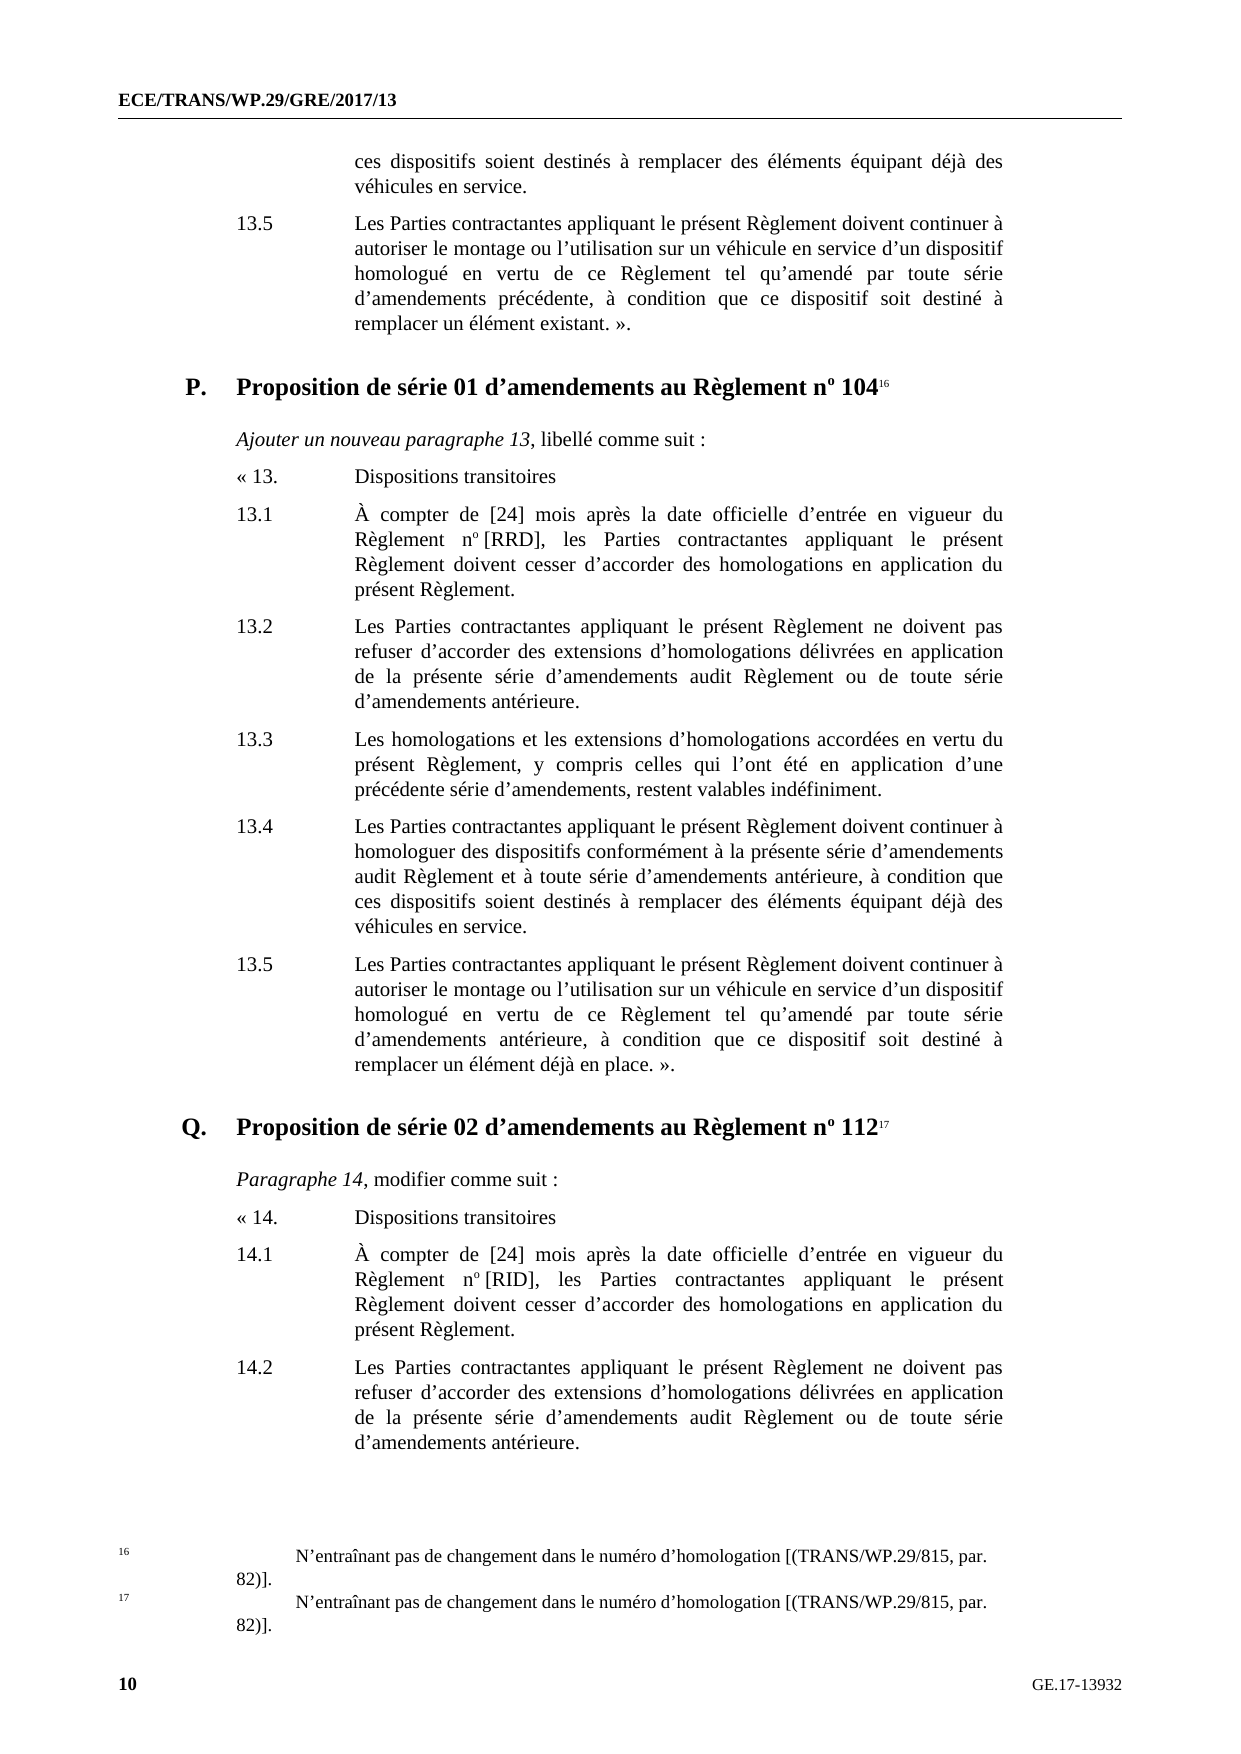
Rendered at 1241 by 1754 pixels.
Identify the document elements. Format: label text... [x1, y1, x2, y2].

text « 14. Dispositions transitoires [236, 1204, 1004, 1229]
text 13.3 Les homologations et les extensions d’homologations accordées en vertu du présent Règlement, y compris celles qui l’ont été en application d’une précédente série d’amendements, restent valables indéfiniment. [236, 726, 1004, 801]
text 13.5 Les Parties contractantes appliquant le présent Règlement doivent continuer à autoriser le montage ou l’utilisation sur un véhicule en service d’un dispositif homologué en vertu de ce Règlement tel qu’amendé par toute série d’amendements précédente, à condition que ce dispositif soit destiné à remplacer un élément existant. ». [236, 210, 1004, 335]
text Q. Proposition de série 02 d’amendements au Règlement no 112 [118, 1113, 1004, 1141]
text 13.2 Les Parties contractantes appliquant le présent Règlement ne doivent pas refuser d’accorder des extensions d’homologations délivrées en application de la présente série d’amendements audit Règlement ou de toute série d’amendements antérieure. [236, 613, 1004, 713]
text 14.1 À compter de [24] mois après la date officielle d’entrée en vigueur du Règlement no [RID], les Parties contractantes appliquant le présent Règlement doivent cesser d’accorder des homologations en application du présent Règlement. [236, 1241, 1004, 1341]
text 13.1 À compter de [24] mois après la date officielle d’entrée en vigueur du Règlement no [RRD], les Parties contractantes appliquant le présent Règlement doivent cesser d’accorder des homologations en application du présent Règlement. [236, 501, 1004, 601]
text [236, 148, 1004, 198]
text Paragraphe 14, modifier comme suit : [236, 1166, 1004, 1191]
text 14.2 Les Parties contractantes appliquant le présent Règlement ne doivent pas refuser d’accorder des extensions d’homologations délivrées en application de la présente série d’amendements audit Règlement ou de toute série d’amendements antérieure. [236, 1354, 1004, 1454]
text 13.5 Les Parties contractantes appliquant le présent Règlement doivent continuer à autoriser le montage ou l’utilisation sur un véhicule en service d’un dispositif homologué en vertu de ce Règlement tel qu’amendé par toute série d’amendements antérieure, à condition que ce dispositif soit destiné à remplacer un élément déjà en place. ». [236, 951, 1004, 1076]
text « 13. Dispositions transitoires [236, 463, 1004, 488]
text Ajouter un nouveau paragraphe 13, libellé comme suit : [236, 426, 1004, 451]
text P. Proposition de série 01 d’amendements au Règlement no 104 [118, 373, 1004, 401]
